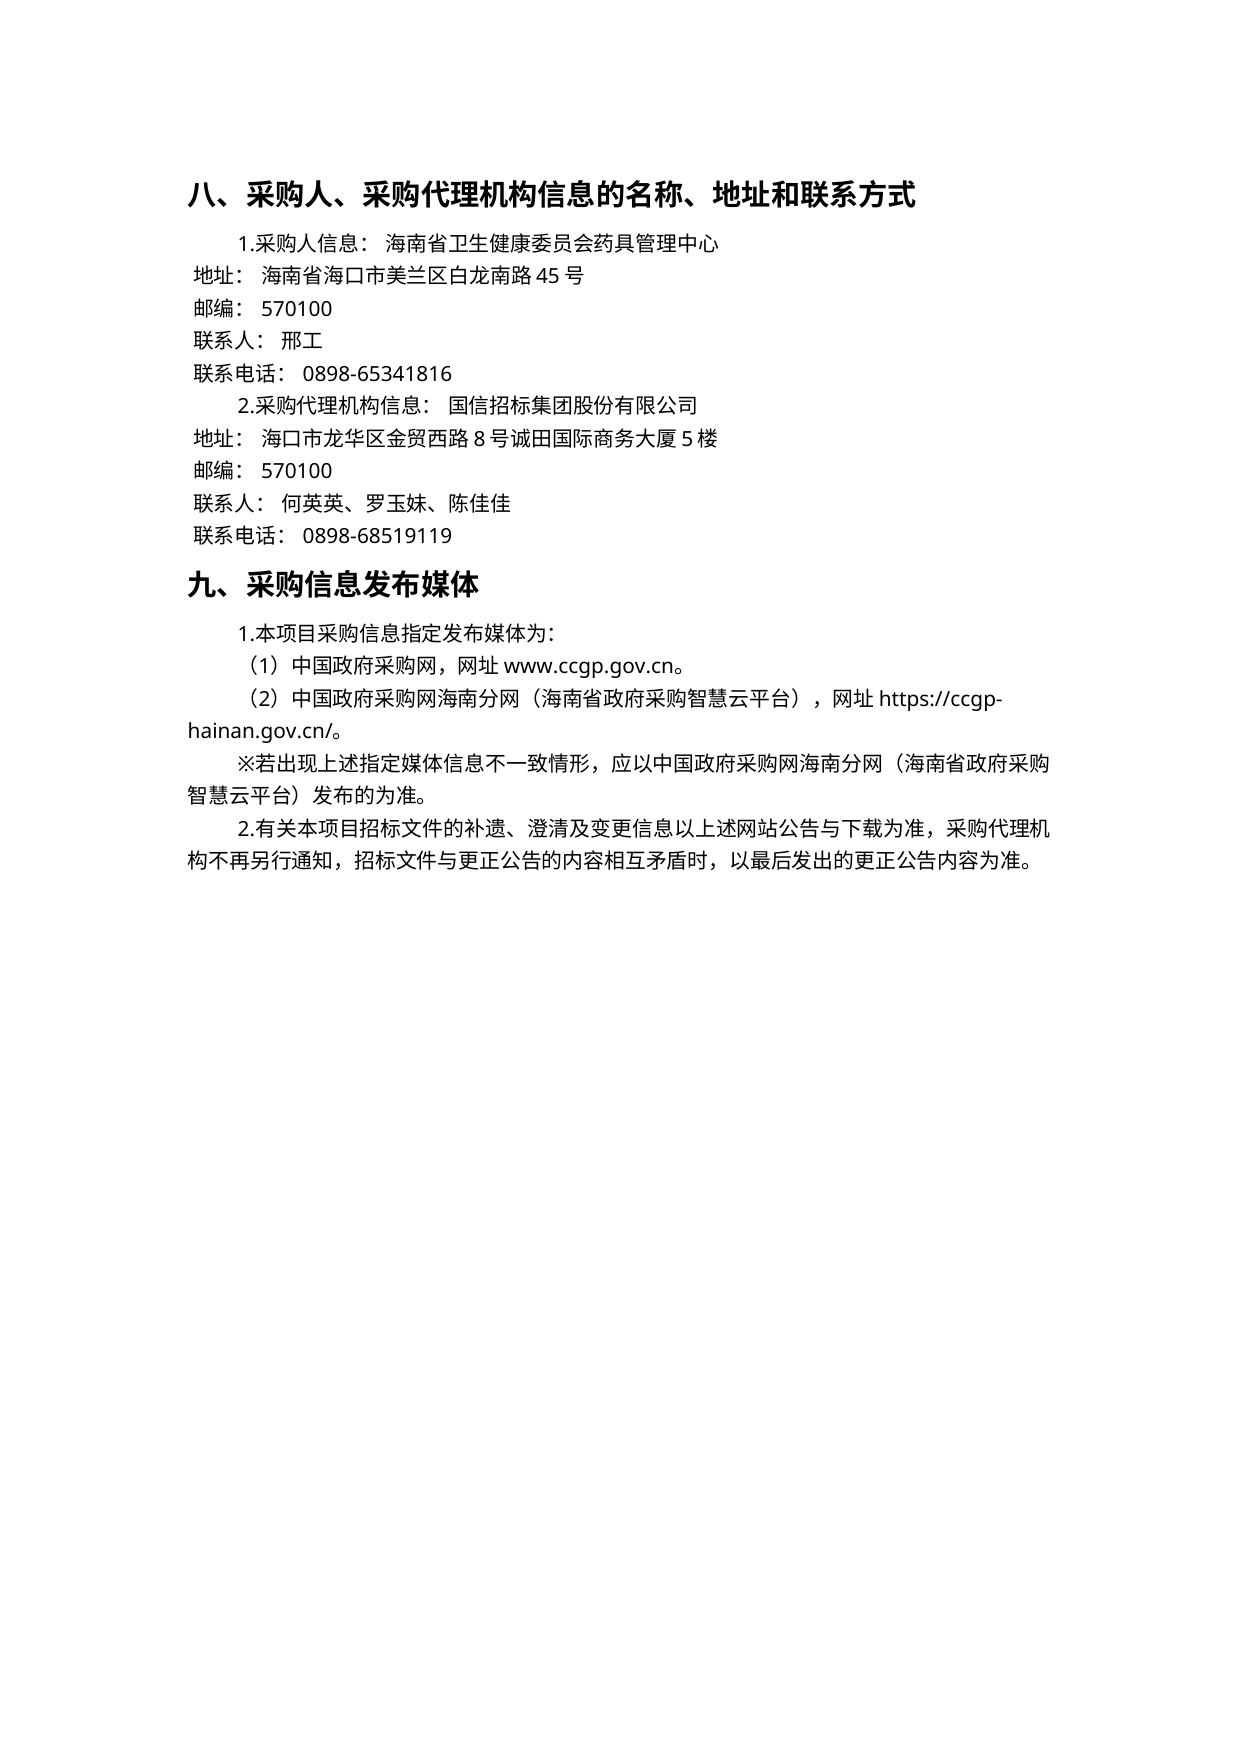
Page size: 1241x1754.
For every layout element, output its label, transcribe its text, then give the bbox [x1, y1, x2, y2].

text （2）中国政府采购网海南分网（海南省政府采购智慧云平台），网址https://ccgp-hainan.gov.cn/。 [187, 682, 1053, 747]
text ※若出现上述指定媒体信息不一致情形，应以中国政府采购网海南分网（海南省政府采购智慧云平台）发布的为准。 [187, 747, 1053, 812]
text 联系人： 邢工 [187, 324, 1053, 357]
text 联系电话： 0898-68519119 [187, 519, 1053, 552]
text 邮编： 570100 [187, 454, 1053, 487]
text 邮编： 570100 [187, 292, 1053, 324]
text 联系人： 何英英、罗玉妹、陈佳佳 [187, 487, 1053, 519]
text 九、采购信息发布媒体 [187, 552, 1053, 617]
text 2.采购代理机构信息： 国信招标集团股份有限公司 [187, 389, 1053, 422]
text 八、采购人、采购代理机构信息的名称、地址和联系方式 [187, 162, 1053, 227]
text （1）中国政府采购网，网址www.ccgp.gov.cn。 [187, 649, 1053, 682]
text 1.采购人信息： 海南省卫生健康委员会药具管理中心 [187, 227, 1053, 259]
text 1.本项目采购信息指定发布媒体为： [187, 617, 1053, 649]
text 联系电话： 0898-65341816 [187, 357, 1053, 389]
text 2.有关本项目招标文件的补遗、澄清及变更信息以上述网站公告与下载为准，采购代理机构不再另行通知，招标文件与更正公告的内容相互矛盾时，以最后发出的更正公告内容为准。 [187, 812, 1053, 877]
text 地址： 海南省海口市美兰区白龙南路45号 [187, 259, 1053, 292]
text 地址： 海口市龙华区金贸西路8号诚田国际商务大厦5楼 [187, 422, 1053, 454]
